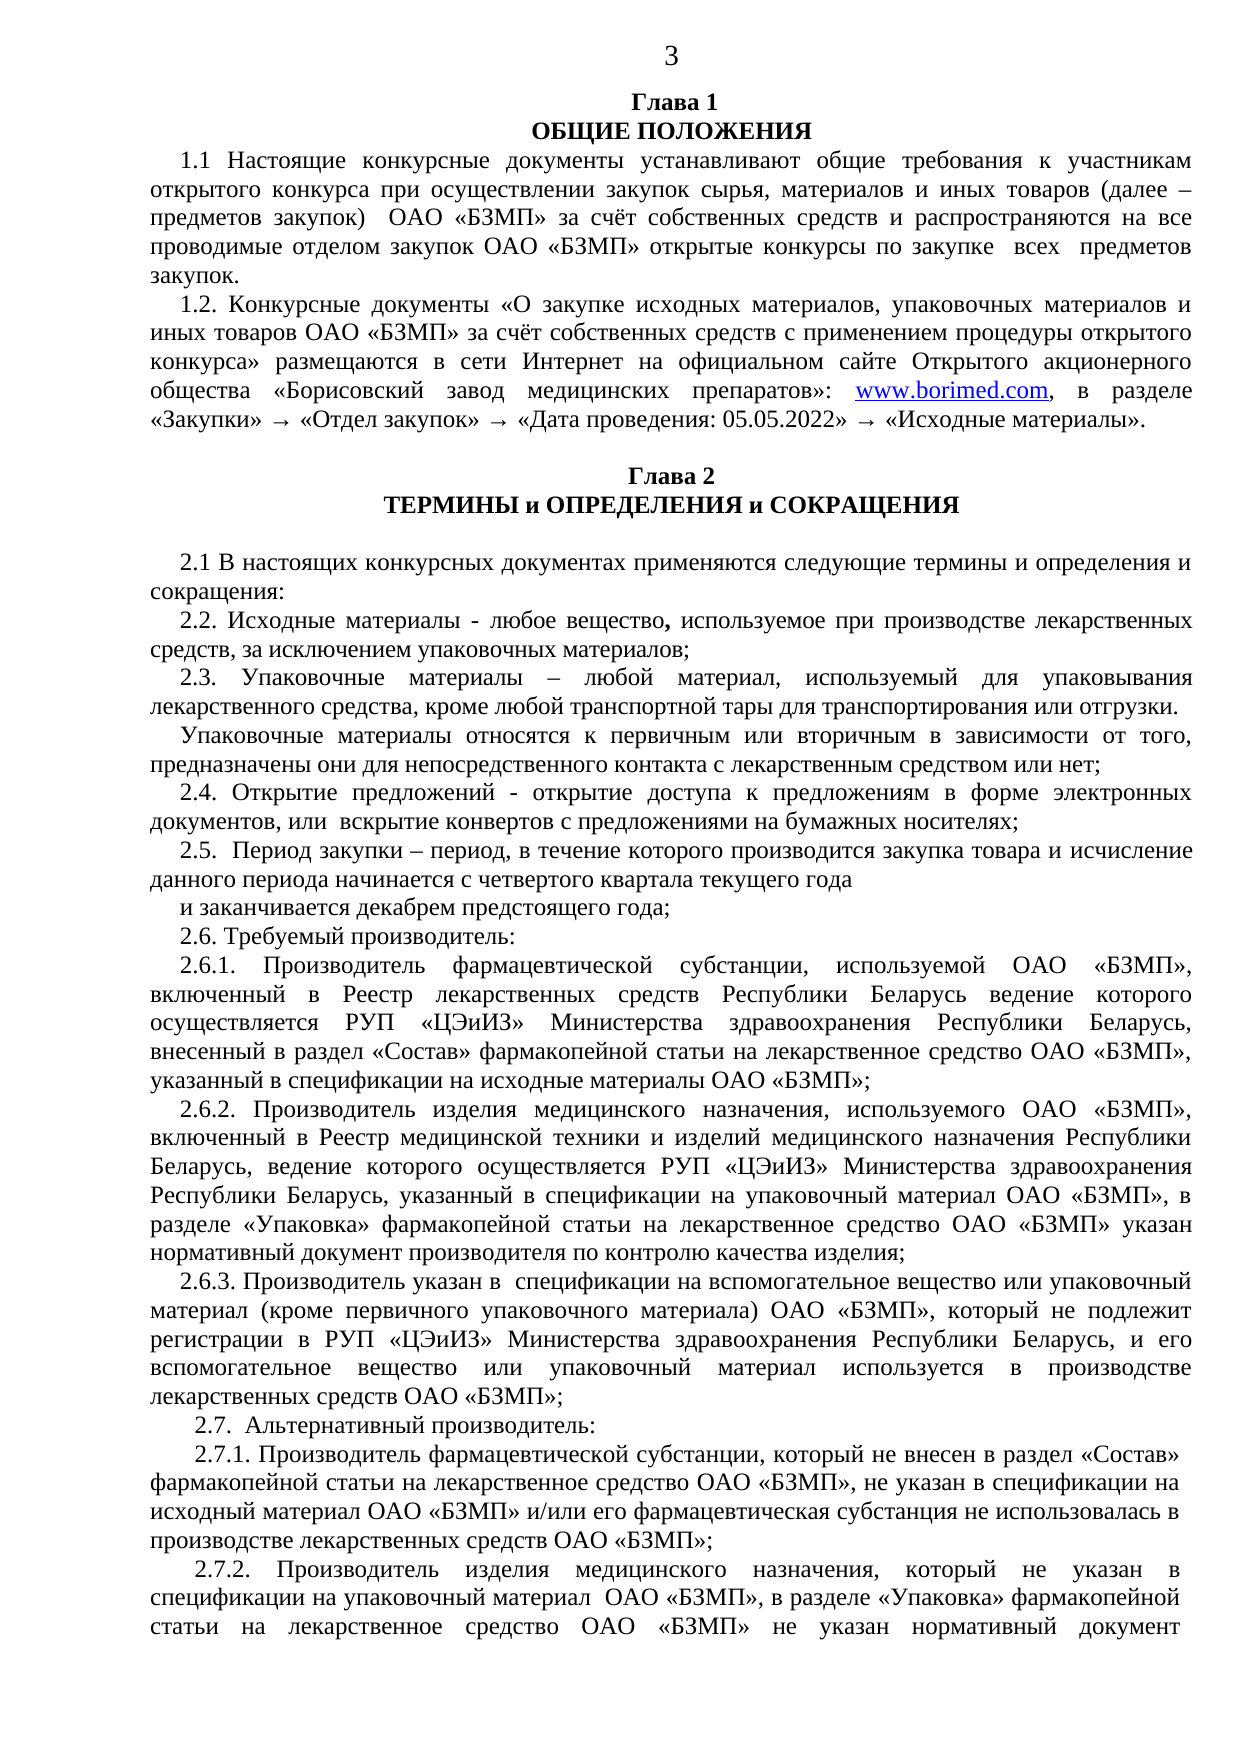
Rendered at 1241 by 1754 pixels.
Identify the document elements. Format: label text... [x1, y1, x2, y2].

text 2.2. Исходные материалы - любое вещество, используемое при производстве лекарственных средств, за исключением упаковочных материалов; [150, 605, 1193, 662]
text 2.1 В настоящих конкурсных документах применяются следующие термины и определения и сокращения: [150, 547, 1193, 605]
text 2.7. Альтернативный производитель: [150, 1410, 1181, 1439]
text ОБЩИЕ ПОЛОЖЕНИЯ [150, 116, 1193, 145]
text 2.6. Требуемый производитель: [150, 921, 1193, 950]
text и заканчивается декабрем предстоящего года; [150, 892, 1193, 921]
text ТЕРМИНЫ и ОПРЕДЕЛЕНИЯ и СОКРАЩЕНИЯ [150, 490, 1193, 519]
text Упаковочные материалы относятся к первичным или вторичным в зависимости от того, предназначены они для непосредственного контакта с лекарственным средством или нет; [150, 720, 1193, 777]
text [150, 1554, 1181, 1640]
text 2.5. Период закупки – период, в течение которого производится закупка товара и исчисление данного периода начинается с четвертого квартала текущего года [150, 835, 1193, 892]
text 1.1 Настоящие конкурсные документы устанавливают общие требования к участникам открытого конкурса при осуществлении закупок сырья, материалов и иных товаров (далее – предметов закупок) ОАО «БЗМП» за счёт собственных средств и распространяются на все проводимые отделом закупок ОАО «БЗМП» открытые конкурсы по закупке всех предметов закупок. [150, 145, 1193, 289]
text 1.2. Конкурсные документы «О закупке исходных материалов, упаковочных материалов и иных товаров ОАО «БЗМП» за счёт собственных средств с применением процедуры открытого конкурса» размещаются в сети Интернет на официальном сайте Открытого акционерного общества «Борисовский завод медицинских препаратов»: www.borimed.com, в разделе «Закупки» → «Отдел закупок» → «Дата проведения: 05.05.2022» → «Исходные материалы». [150, 289, 1193, 432]
text 2.6.3. Производитель указан в спецификации на вспомогательное вещество или упаковочный материал (кроме первичного упаковочного материала) ОАО «БЗМП», который не подлежит регистрации в РУП «ЦЭиИЗ» Министерства здравоохранения Республики Беларусь, и его вспомогательное вещество или упаковочный материал используется в производстве лекарственных средств ОАО «БЗМП»; [150, 1266, 1193, 1410]
text Глава 1 [150, 87, 1193, 116]
text 2.7.1. Производитель фармацевтической субстанции, который не внесен в раздел «Состав» фармакопейной статьи на лекарственное средство ОАО «БЗМП», не указан в спецификации на исходный материал ОАО «БЗМП» и/или его фармацевтическая субстанция не использовалась в производстве лекарственных средств ОАО «БЗМП»; [150, 1439, 1181, 1554]
text 2.3. Упаковочные материалы – любой материал, используемый для упаковывания лекарственного средства, кроме любой транспортной тары для транспортирования или отгрузки. [150, 662, 1193, 720]
text 2.6.1. Производитель фармацевтической субстанции, используемой ОАО «БЗМП», включенный в Реестр лекарственных средств Республики Беларусь ведение которого осуществляется РУП «ЦЭиИЗ» Министерства здравоохранения Республики Беларусь, внесенный в раздел «Состав» фармакопейной статьи на лекарственное средство ОАО «БЗМП», указанный в спецификации на исходные материалы ОАО «БЗМП»; [150, 950, 1193, 1094]
text 2.6.2. Производитель изделия медицинского назначения, используемого ОАО «БЗМП», включенный в Реестр медицинской техники и изделий медицинского назначения Республики Беларусь, ведение которого осуществляется РУП «ЦЭиИЗ» Министерства здравоохранения Республики Беларусь, указанный в спецификации на упаковочный материал ОАО «БЗМП», в разделе «Упаковка» фармакопейной статьи на лекарственное средство ОАО «БЗМП» указан нормативный документ производителя по контролю качества изделия; [150, 1094, 1193, 1266]
text 2.4. Открытие предложений - открытие доступа к предложениям в форме электронных документов, или вскрытие конвертов с предложениями на бумажных носителях; [150, 777, 1193, 835]
text Глава 2 [150, 461, 1193, 490]
